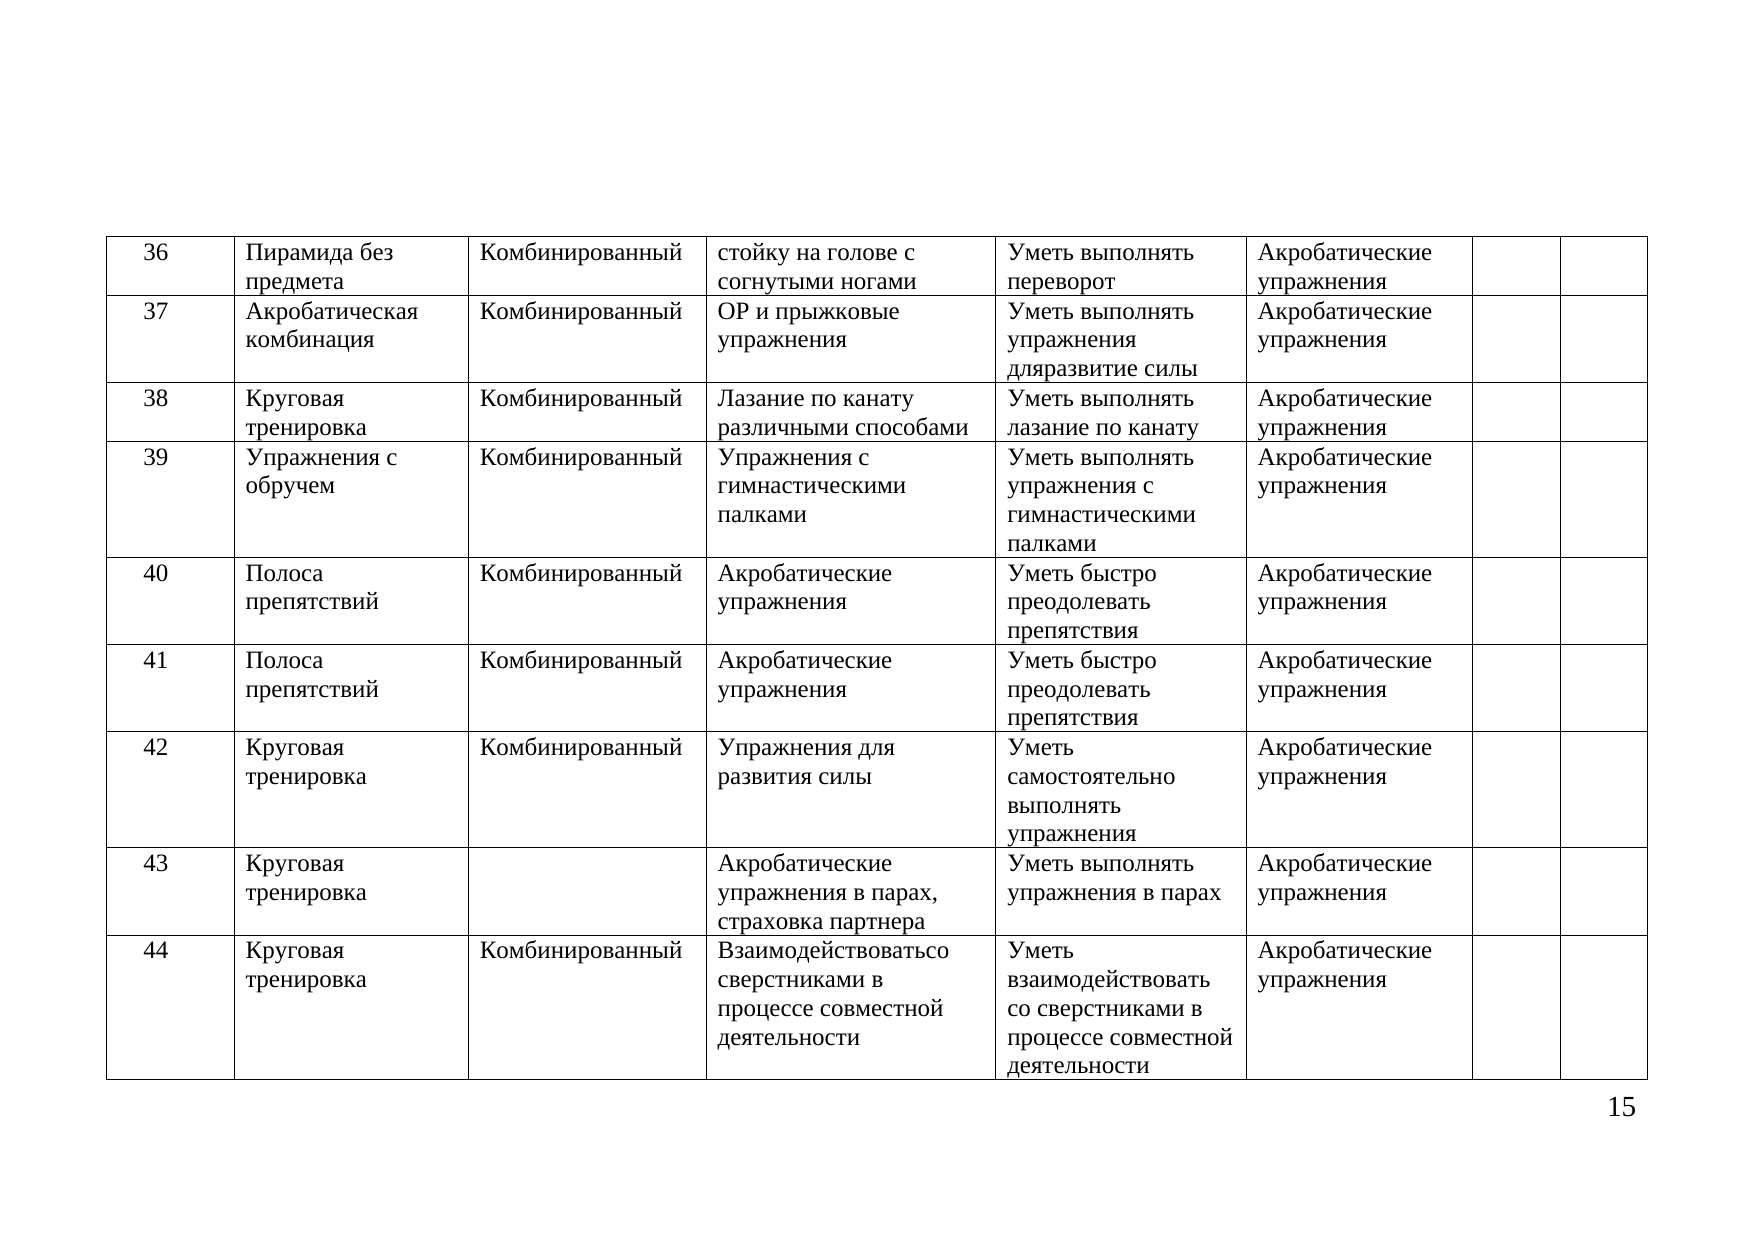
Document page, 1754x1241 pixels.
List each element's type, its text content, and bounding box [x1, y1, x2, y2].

table_cell [1473, 296, 1560, 382]
table_cell [469, 848, 706, 934]
table_cell Акробатические упражнения [707, 645, 995, 731]
table_cell Комбинированный [469, 936, 706, 1079]
table_cell Уметь самостоятельно выполнять упражнения [996, 732, 1246, 847]
table_cell [1561, 237, 1647, 295]
table_cell Уметь взаимодействовать со сверстниками в процессе совместной деятельности [996, 936, 1246, 1079]
table_cell [1561, 558, 1647, 644]
table_cell Лазание по канату различными способами [707, 383, 995, 441]
table_cell Упражнения для развития силы [707, 732, 995, 847]
table_cell [1473, 237, 1560, 295]
table_cell Полоса препятствий [235, 558, 468, 644]
table_cell 40 [107, 558, 234, 644]
table_cell Комбинированный [469, 296, 706, 382]
table_cell 42 [107, 732, 234, 847]
table_cell [1473, 848, 1560, 934]
table_cell Уметь выполнять лазание по канату [996, 383, 1246, 441]
table_cell ОР и прыжковые упражнения [707, 296, 995, 382]
table_cell Круговая тренировка [235, 848, 468, 934]
table_cell [1561, 645, 1647, 731]
table_cell Круговая тренировка [235, 383, 468, 441]
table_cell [1247, 936, 1472, 1079]
table_cell 36 [107, 237, 234, 295]
table_cell Уметь быстро преодолевать препятствия [996, 558, 1246, 644]
table_cell Комбинированный [469, 383, 706, 441]
table_cell Комбинированный [469, 558, 706, 644]
table_cell 44 [107, 936, 234, 1079]
table_cell 38 [107, 383, 234, 441]
table_cell Акробатические упражнения в парах, страховка партнера [707, 848, 995, 934]
table_cell [1473, 558, 1560, 644]
table_cell [1561, 732, 1647, 847]
table_cell Упражнения с гимнастическими палками [707, 442, 995, 557]
table_cell [1473, 442, 1560, 557]
table_cell Уметь быстро преодолевать препятствия [996, 645, 1246, 731]
table_cell [1473, 936, 1560, 1079]
table_cell [1561, 936, 1647, 1079]
table_cell Акробатические упражнения [1247, 558, 1472, 644]
table_cell Круговая тренировка [235, 732, 468, 847]
table_cell 37 [107, 296, 234, 382]
table_cell Уметь выполнять упражнения с гимнастическими палками [996, 442, 1246, 557]
table_cell 39 [107, 442, 234, 557]
table_cell Полоса препятствий [235, 645, 468, 731]
table_cell Акробатическая комбинация [235, 296, 468, 382]
table_cell Комбинированный [469, 237, 706, 295]
table_cell Акробатические упражнения [1247, 848, 1472, 934]
table_cell 41 [107, 645, 234, 731]
table_cell Пирамида без предмета [235, 237, 468, 295]
table_cell стойку на голове с согнутыми ногами [707, 237, 995, 295]
table_cell [1561, 383, 1647, 441]
table_cell [1561, 848, 1647, 934]
table_cell 43 [107, 848, 234, 934]
table_cell Уметь выполнять упражнения в парах [996, 848, 1246, 934]
table_cell Уметь выполнять переворот [996, 237, 1246, 295]
table_cell Акробатические упражнения [707, 558, 995, 644]
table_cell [1247, 237, 1472, 295]
table_cell Комбинированный [469, 645, 706, 731]
table_cell Взаимодействоватьсо сверстниками в процессе совместной деятельности [707, 936, 995, 1079]
table_cell Акробатические упражнения [1247, 442, 1472, 557]
table_cell [1561, 296, 1647, 382]
table_cell [1473, 732, 1560, 847]
table_cell [1473, 383, 1560, 441]
table_cell Акробатические упражнения [1247, 732, 1472, 847]
table_cell Упражнения с обручем [235, 442, 468, 557]
table_cell [1561, 442, 1647, 557]
table_cell Акробатические упражнения [1247, 296, 1472, 382]
table_cell [1473, 645, 1560, 731]
table_cell Акробатические упражнения [1247, 383, 1472, 441]
table_cell Акробатические упражнения [1247, 645, 1472, 731]
table_cell Уметь выполнять упражнения дляразвитие силы [996, 296, 1246, 382]
table_cell Комбинированный [469, 732, 706, 847]
table_cell Комбинированный [469, 442, 706, 557]
table_cell Круговая тренировка [235, 936, 468, 1079]
